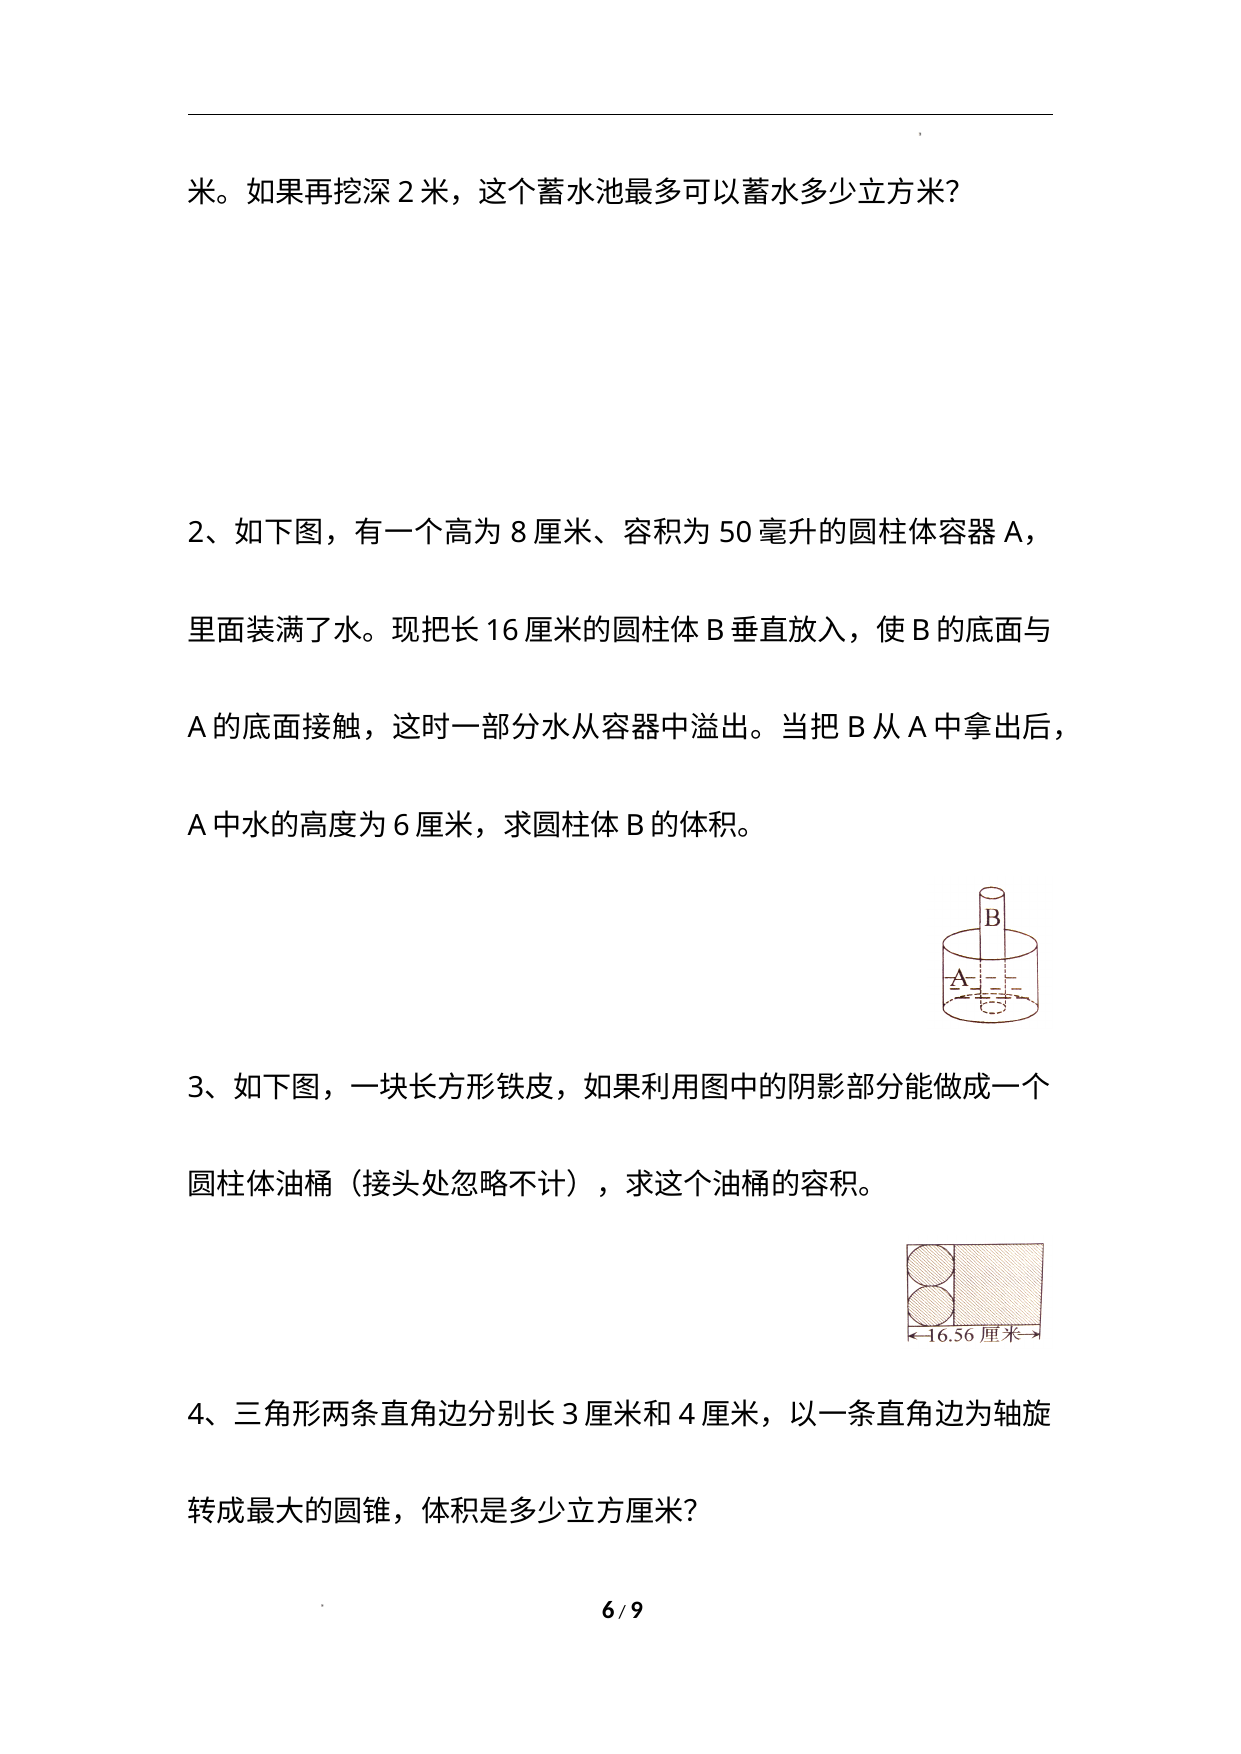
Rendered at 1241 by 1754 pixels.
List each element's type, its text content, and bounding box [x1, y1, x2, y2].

text 3、如下图，一块长方形铁皮，如果利用图中的阴影部分能做成一个圆柱体油桶（接头处忽略不计），求这个油桶的容积。 [187, 1052, 1053, 1214]
text 4、三角形两条直角边分别长3厘米和4厘米，以一条直角边为轴旋转成最大的圆锥，体积是多少立方厘米？ [187, 1379, 1053, 1542]
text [187, 157, 1053, 222]
text 2、如下图，有一个高为8厘米、容积为50毫升的圆柱体容器A，里面装满了水。现把长16厘米的圆柱体B垂直放入，使B的底面与A的底面接触，这时一部分水从容器中溢出。当把B从A中拿出后，A中水的高度为6厘米，求圆柱体B的体积。 [187, 498, 1053, 855]
